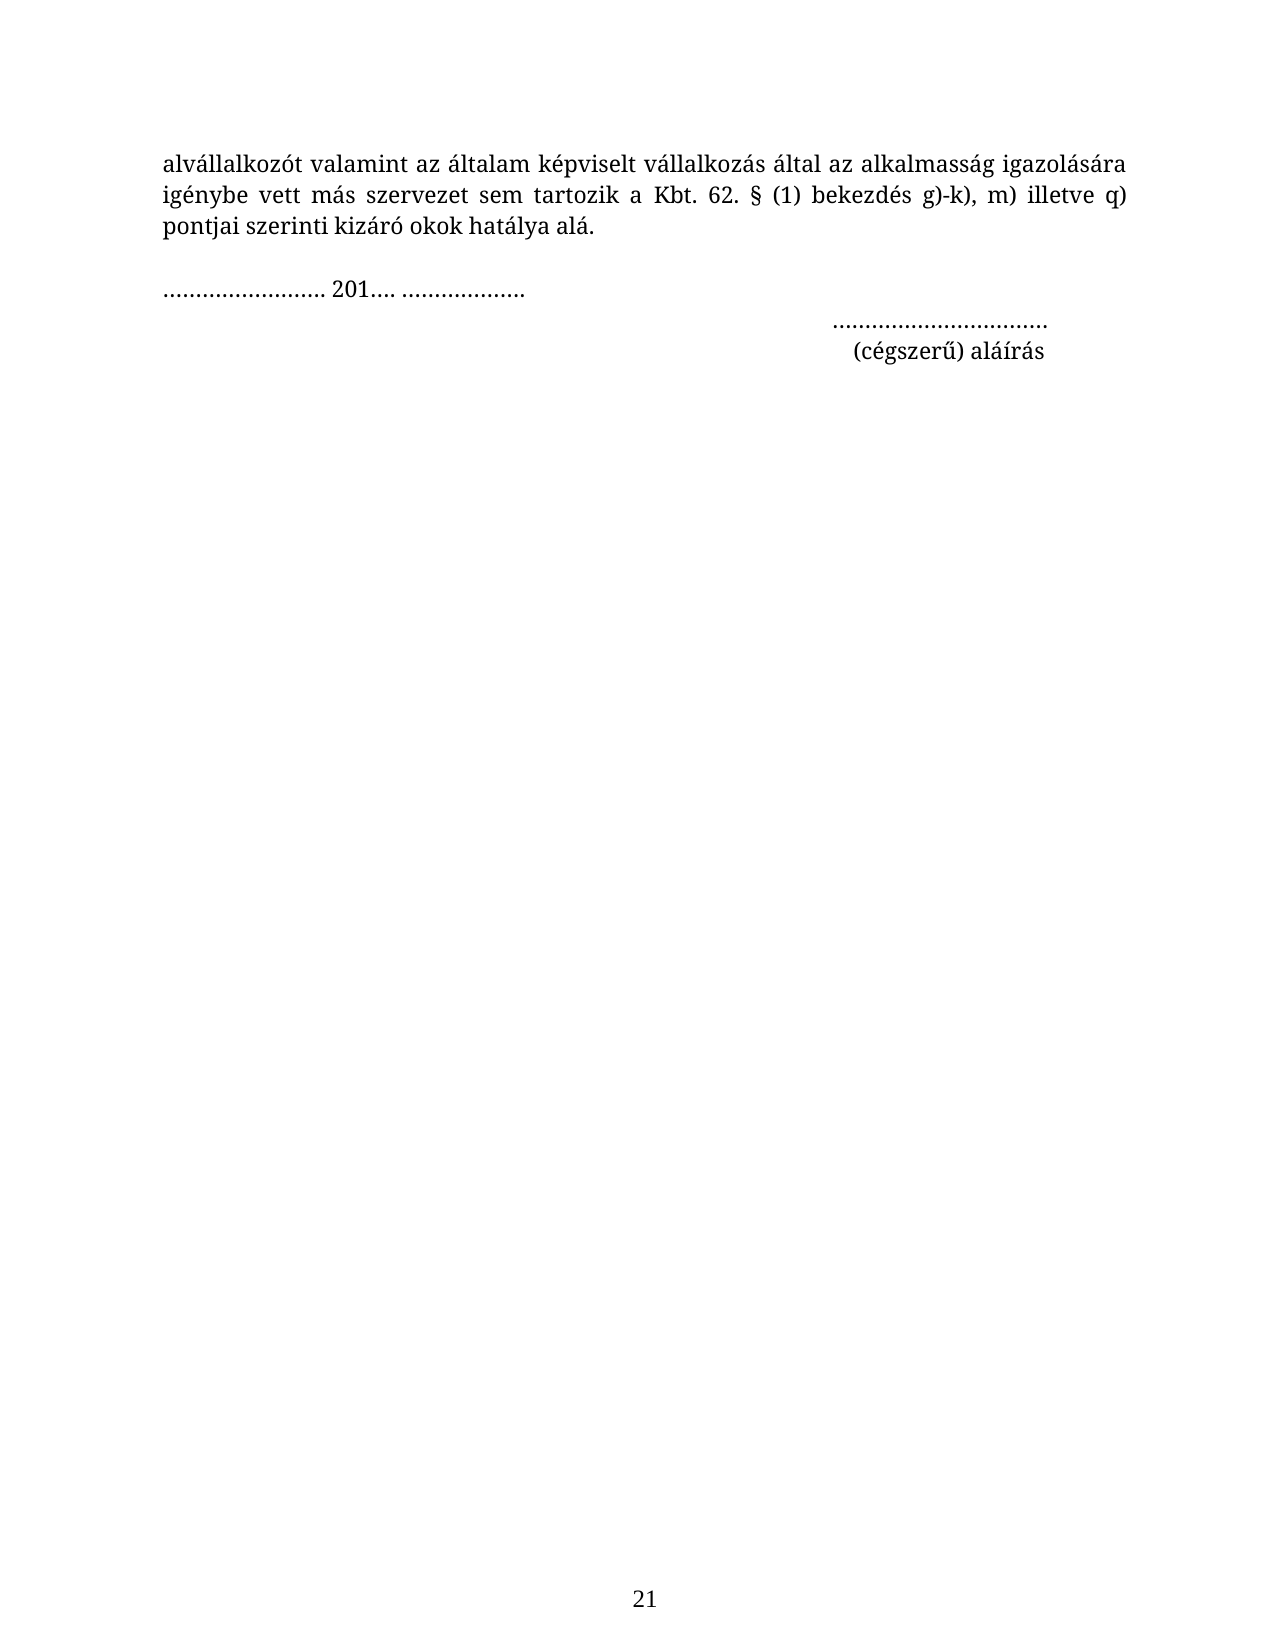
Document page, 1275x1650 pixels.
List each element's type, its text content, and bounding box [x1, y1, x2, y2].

text ……………………. 201…. ………………. [162, 273, 1127, 304]
text …………………………… [752, 304, 1127, 335]
text (cégszerű) aláírás [752, 335, 1127, 366]
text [162, 148, 1127, 241]
